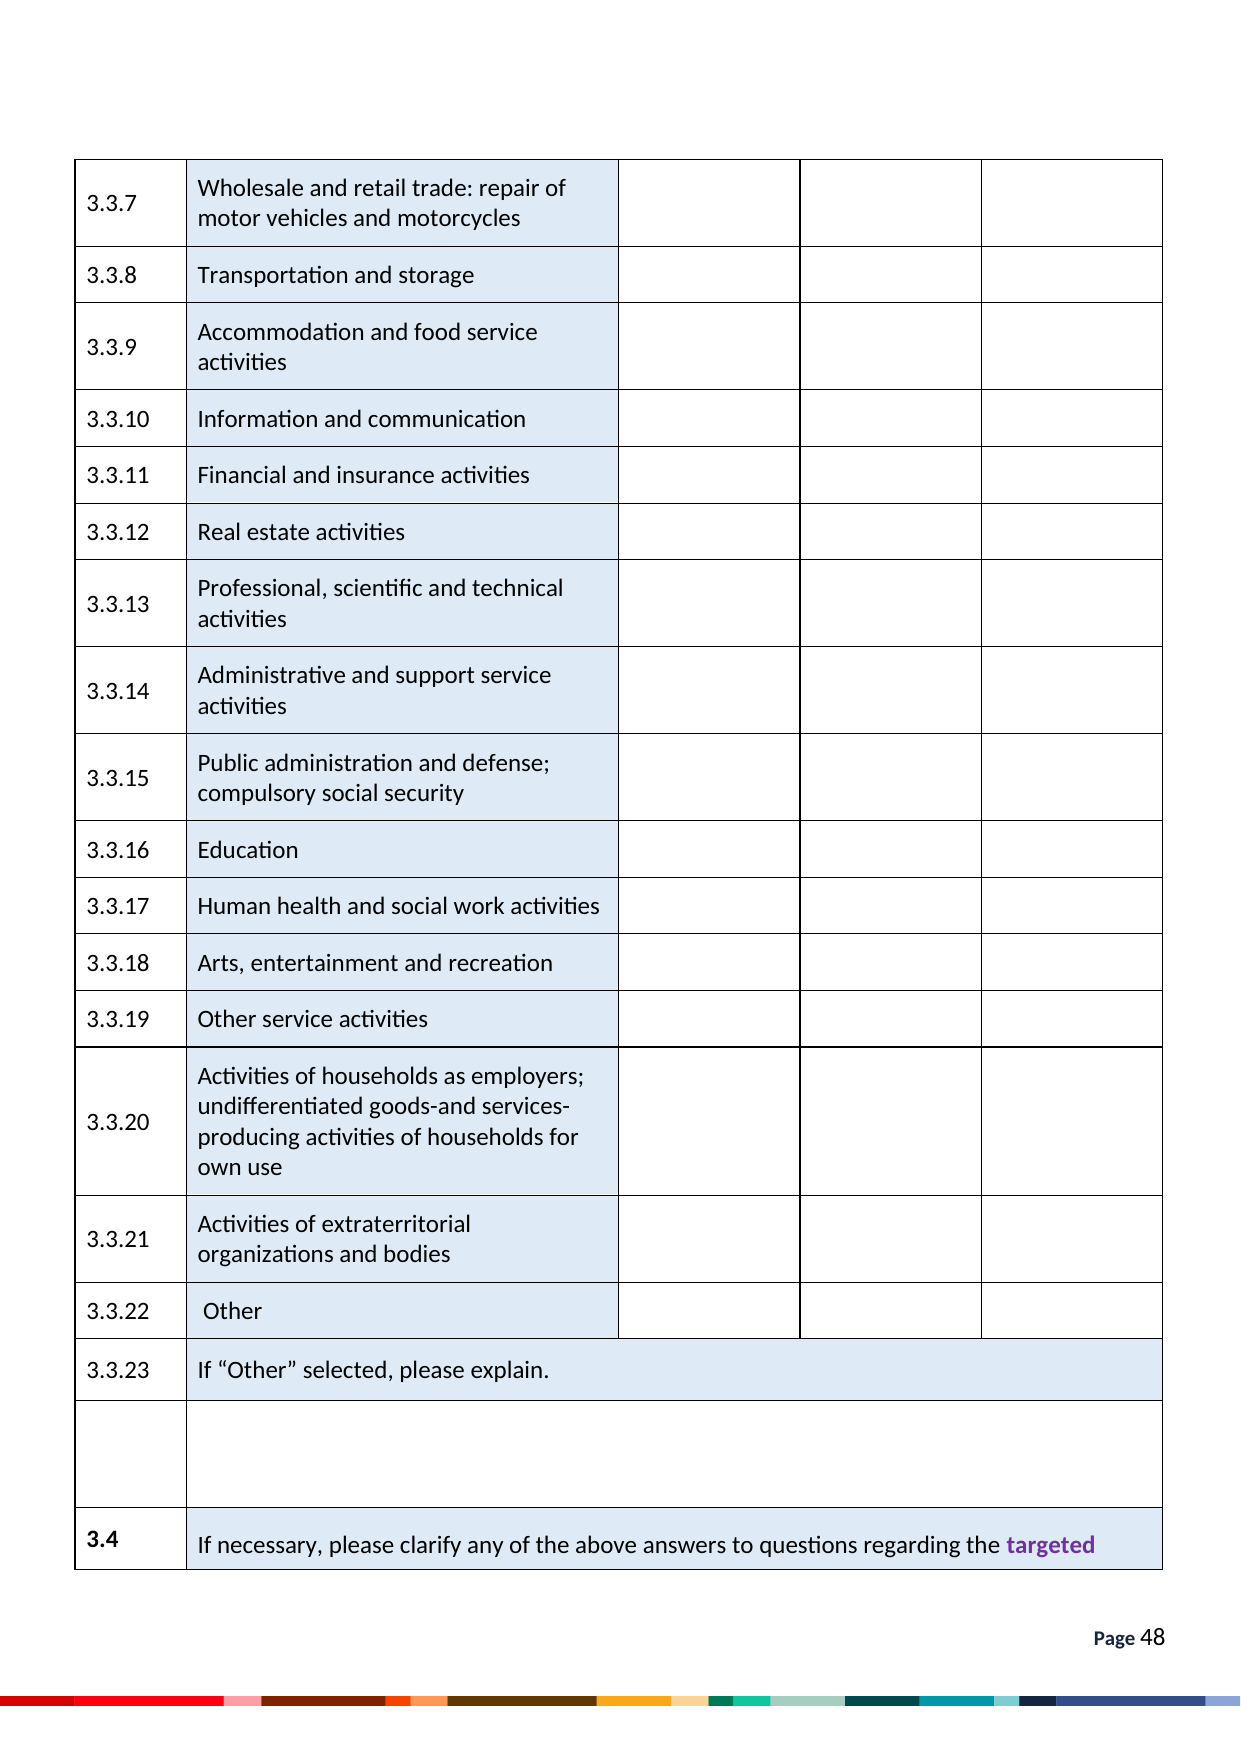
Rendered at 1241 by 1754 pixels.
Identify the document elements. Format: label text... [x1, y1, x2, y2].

table_cell [801, 1048, 981, 1194]
table_cell [619, 303, 799, 389]
table_cell [619, 991, 799, 1046]
table_cell [982, 991, 1162, 1046]
table_cell [982, 878, 1162, 933]
table_cell 3.3.13 [76, 560, 186, 646]
table_cell [982, 247, 1162, 302]
table_cell 3.3.17 [76, 878, 186, 933]
table_cell [619, 934, 799, 990]
table_cell If “Other” selected, please explain. [187, 1339, 1162, 1400]
table_cell [982, 303, 1162, 389]
table_cell 3.3.10 [76, 390, 186, 446]
table_cell [619, 1283, 799, 1338]
table_cell 3.4 [76, 1508, 186, 1569]
table_cell [619, 247, 799, 302]
table_cell 3.3.18 [76, 934, 186, 990]
table_cell [982, 1196, 1162, 1282]
table_cell 3.3.22 [76, 1283, 186, 1338]
table_cell [982, 160, 1162, 246]
table_cell [801, 560, 981, 646]
table_cell [801, 390, 981, 446]
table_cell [187, 1508, 1162, 1569]
table_cell [801, 991, 981, 1046]
table_cell [982, 934, 1162, 990]
table_cell [619, 560, 799, 646]
table_cell 3.3.8 [76, 247, 186, 302]
table_cell 3.3.7 [76, 160, 186, 246]
table_cell Professional, scientific and technical activities [187, 560, 618, 646]
table_cell [76, 1401, 186, 1507]
table_cell [982, 560, 1162, 646]
table_cell 3.3.9 [76, 303, 186, 389]
table_cell [801, 878, 981, 933]
table_cell Arts, entertainment and recreation [187, 934, 618, 990]
table_cell [619, 878, 799, 933]
table_cell [982, 390, 1162, 446]
table_cell [982, 647, 1162, 733]
table_cell [801, 447, 981, 502]
table_cell Information and communication [187, 390, 618, 446]
table_cell [982, 1283, 1162, 1338]
table_cell [801, 247, 981, 302]
table_cell Education [187, 821, 618, 877]
table_cell Other service activities [187, 991, 618, 1046]
table_cell 3.3.19 [76, 991, 186, 1046]
table_cell [801, 821, 981, 877]
table_cell [982, 734, 1162, 820]
table_cell 3.3.21 [76, 1196, 186, 1282]
table_cell Human health and social work activities [187, 878, 618, 933]
table_cell [619, 821, 799, 877]
table_cell [619, 734, 799, 820]
table_cell Accommodation and food service activities [187, 303, 618, 389]
table_cell [801, 1196, 981, 1282]
table_cell 3.3.14 [76, 647, 186, 733]
table_cell 3.3.20 [76, 1048, 186, 1194]
table_cell [801, 647, 981, 733]
table_cell [619, 1196, 799, 1282]
table_cell [982, 821, 1162, 877]
table_cell 3.3.15 [76, 734, 186, 820]
table_cell [619, 160, 799, 246]
table_cell Public administration and defense; compulsory social security [187, 734, 618, 820]
table_cell [619, 390, 799, 446]
table_cell Financial and insurance activities [187, 447, 618, 502]
table_cell Other [187, 1283, 618, 1338]
table_cell Activities of extraterritorial organizations and bodies [187, 1196, 618, 1282]
table_cell [801, 504, 981, 559]
table_cell Administrative and support service activities [187, 647, 618, 733]
picture [0, 1696, 1241, 1706]
table_cell [982, 447, 1162, 502]
table_cell [801, 303, 981, 389]
table_cell [619, 647, 799, 733]
table_cell 3.3.23 [76, 1339, 186, 1400]
table_cell [801, 734, 981, 820]
table_cell [619, 1048, 799, 1194]
table_cell [619, 447, 799, 502]
table_cell 3.3.16 [76, 821, 186, 877]
table_cell Transportation and storage [187, 247, 618, 302]
table_cell [801, 1283, 981, 1338]
table_cell Activities of households as employers; undifferentiated goods-and services-producing activities of households for own use [187, 1048, 618, 1194]
table_cell 3.3.12 [76, 504, 186, 559]
table_cell [619, 504, 799, 559]
table_cell [982, 1048, 1162, 1194]
table_cell 3.3.11 [76, 447, 186, 502]
table_cell [801, 160, 981, 246]
table_cell [187, 1401, 1162, 1507]
table_cell Wholesale and retail trade: repair of motor vehicles and motorcycles [187, 160, 618, 246]
table_cell Real estate activities [187, 504, 618, 559]
table_cell [801, 934, 981, 990]
table_cell [982, 504, 1162, 559]
